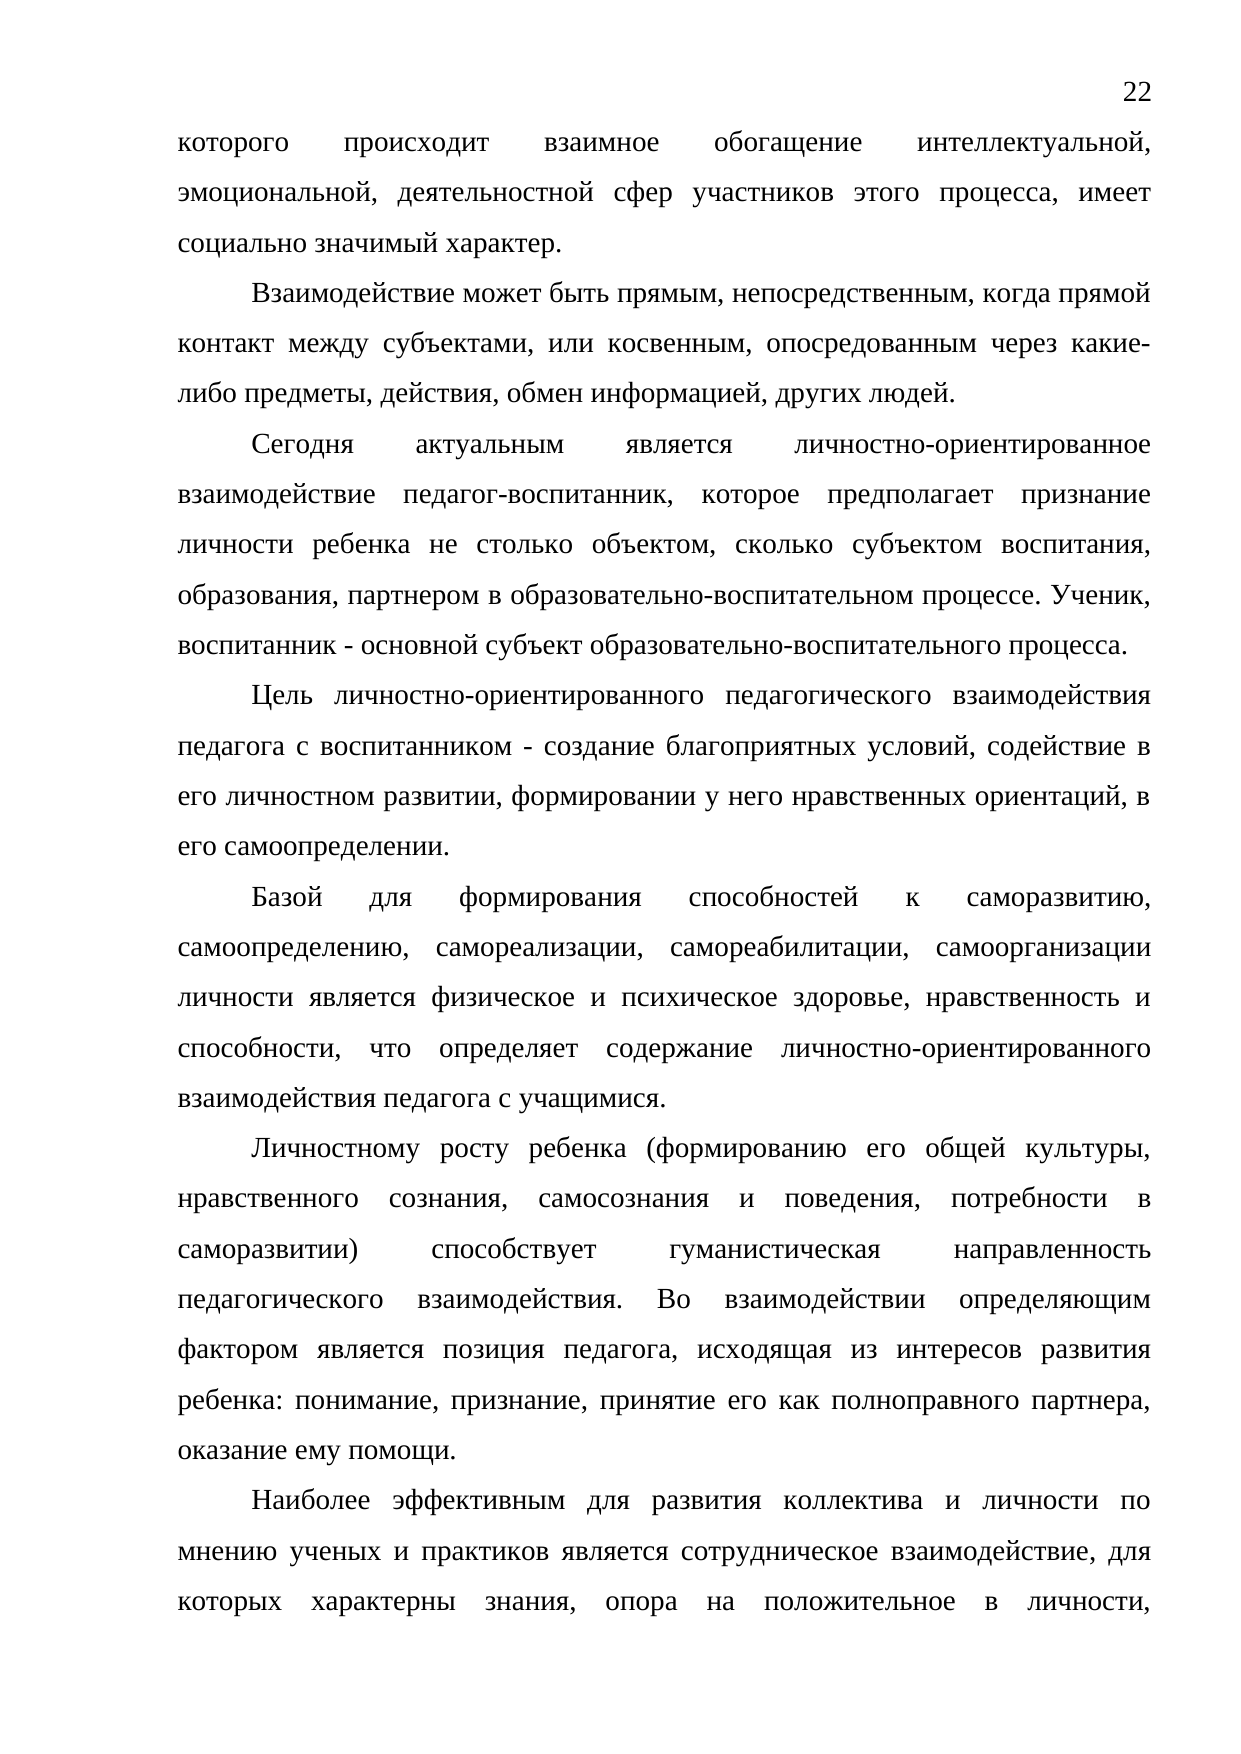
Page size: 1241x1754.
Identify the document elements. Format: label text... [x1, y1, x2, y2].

text Личностному росту ребенка (формированию его общей культуры, нравственного сознания, самосознания и поведения, потребности в саморазвитии) способствует гуманистическая направленность педагогического взаимодействия. Во взаимодействии определяющим фактором является позиция педагога, исходящая из интересов развития ребенка: понимание, признание, принятие его как полноправного партнера, оказание ему помощи. [177, 1130, 1152, 1466]
text Базой для формирования способностей к саморазвитию, самоопределению, самореализации, самореабилитации, самоорганизации личности является физическое и психическое здоровье, нравственность и способности, что определяет содержание личностно-ориентированного взаимодействия педагога с учащимися. [177, 879, 1152, 1113]
text Сегодня актуальным является личностно-ориентированное взаимодействие педагог-воспитанник, которое предполагает признание личности ребенка не столько объектом, сколько субъектом воспитания, образования, партнером в образовательно-воспитательном процессе. Ученик, воспитанник - основной субъект образовательно-воспитательного процесса. [177, 426, 1152, 661]
text Взаимодействие может быть прямым, непосредственным, когда прямой контакт между субъектами, или косвенным, опосредованным через какие-либо предметы, действия, обмен информацией, других людей. [177, 275, 1152, 409]
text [177, 124, 1152, 258]
text Цель личностно-ориентированного педагогического взаимодействия педагога с воспитанником - создание благоприятных условий, содействие в его личностном развитии, формировании у него нравственных ориентаций, в его самоопределении. [177, 677, 1152, 862]
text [177, 1482, 1152, 1617]
